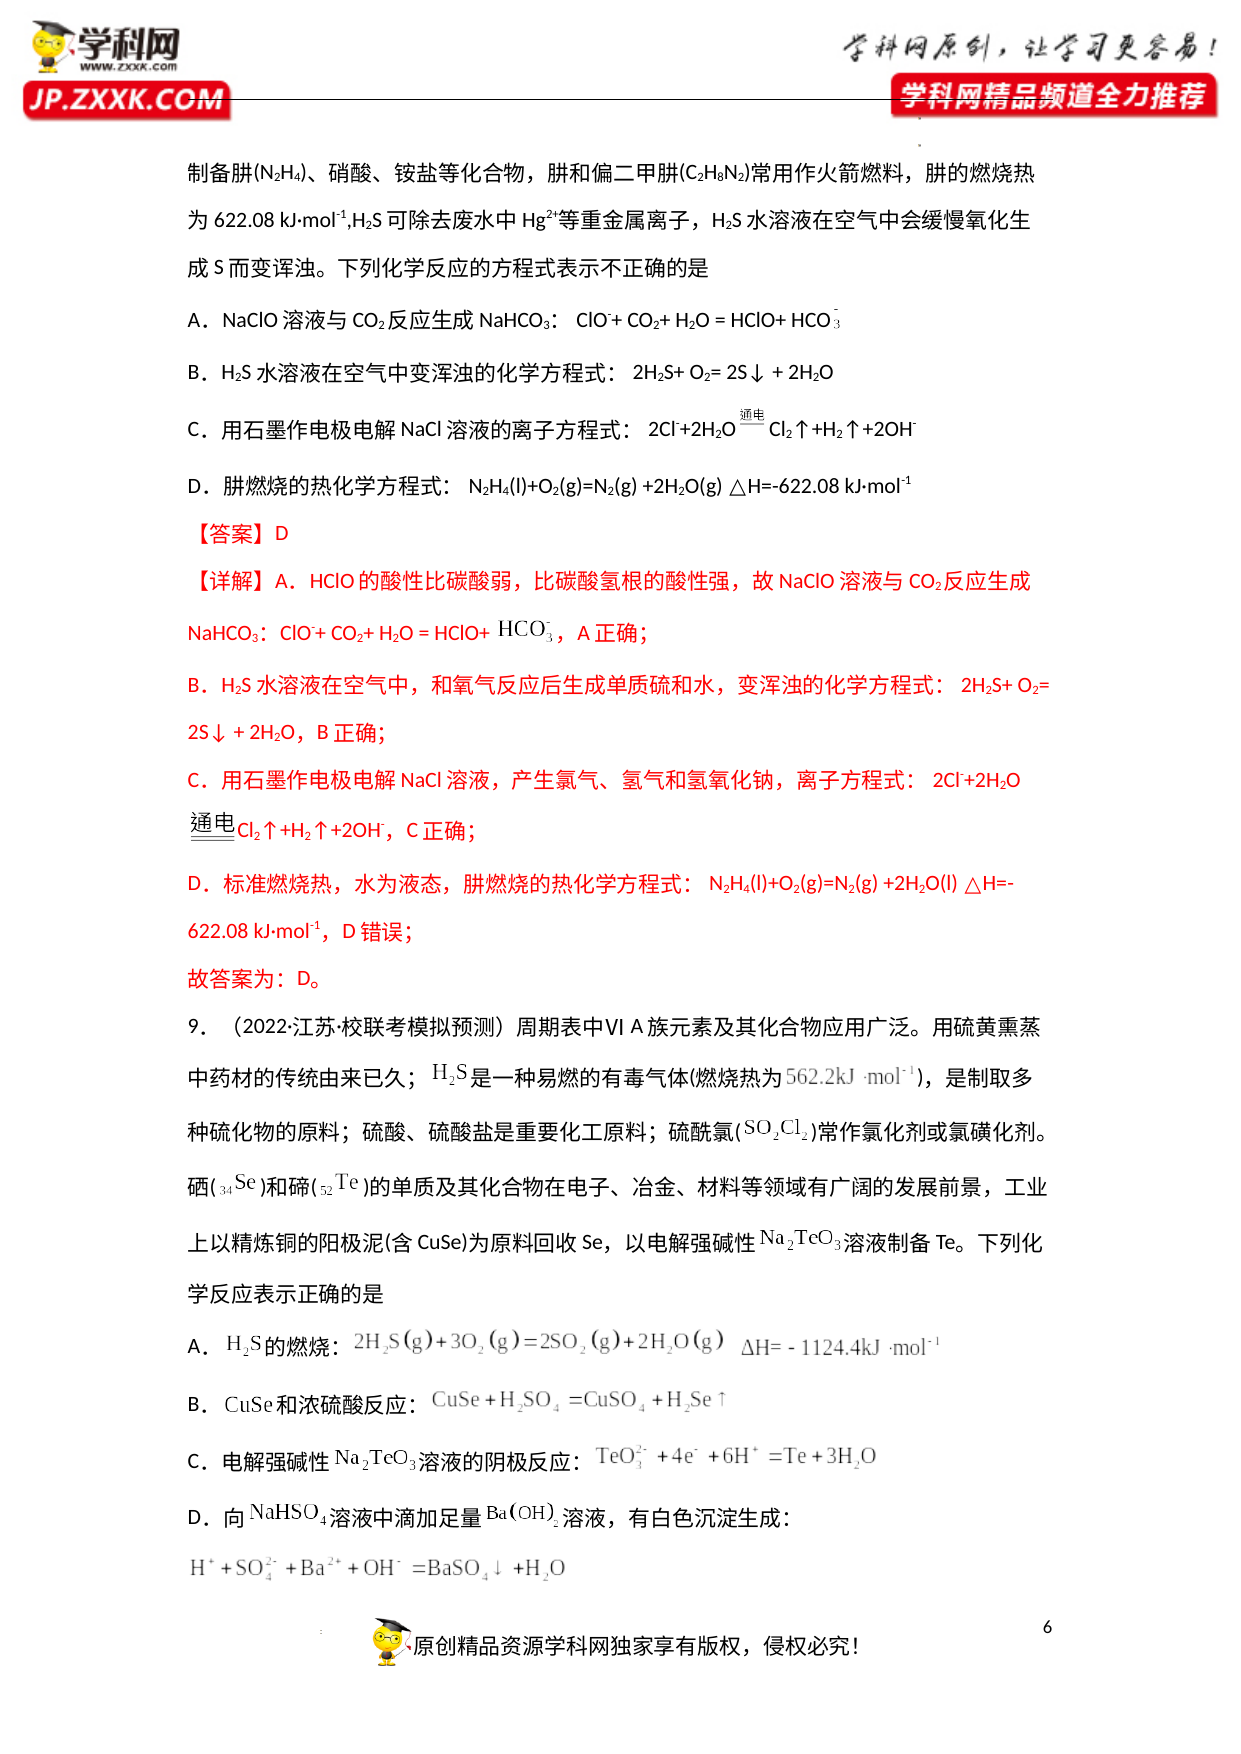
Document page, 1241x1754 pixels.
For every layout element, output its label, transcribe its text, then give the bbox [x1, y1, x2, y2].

text B．H2S水溶液在空气中，和氧气反应后生成单质硫和水，变浑浊的化学方程式： 2H2S+ O2= 2S↓ + 2H2O，B正确； [187, 668, 1053, 747]
text B．和浓硫酸反应： [187, 1383, 1053, 1424]
text D．标准燃烧热，水为液态，肼燃烧的热化学方程式： N2H4(l)+O2(g)=N2(g) +2H2O(l) △H=-622.08 kJ·mol-1，D错误； [187, 867, 1053, 946]
text D．向溶液中滴加足量溶液，有白色沉淀生成： [187, 1497, 1053, 1586]
text B．H2S水溶液在空气中变浑浊的化学方程式： 2H2S+ O2= 2S↓ + 2H2O [187, 356, 1053, 387]
text A．的燃烧： [187, 1324, 1053, 1367]
text 故答案为：D。 [187, 962, 1053, 994]
text D．肼燃烧的热化学方程式： N2H4(l)+O2(g)=N2(g) +2H2O(g) △H=-622.08 kJ·mol-1 [187, 469, 1053, 501]
text C．用石墨作电极电解NaCl溶液的离子方程式： 2Cl-+2H2OCl2↑+H2↑+2OH- [187, 403, 1053, 453]
picture [0, 0, 1241, 141]
text 【答案】D [187, 517, 1053, 548]
text 【详解】A．HClO的酸性比碳酸弱，比碳酸氢根的酸性强，故NaClO溶液与CO2反应生成NaHCO3：ClO-+ CO2+ H2O = HClO+ ，A正确； [187, 564, 1053, 652]
text 9．（2022·江苏·校联考模拟预测）周期表中ⅥA族元素及其化合物应用广泛。用硫黄熏蒸中药材的传统由来已久；是一种易燃的有毒气体(燃烧热为)，是制取多种硫化物的原料；硫酸、硫酸盐是重要化工原料；硫酰氯()常作氯化剂或氯磺化剂。硒()和碲()的单质及其化合物在电子、冶金、材料等领域有广阔的发展前景，工业上以精炼铜的阳极泥(含CuSe)为原料回收Se，以电解强碱性溶液制备Te。下列化学反应表示正确的是 [187, 1009, 1053, 1308]
picture [367, 1614, 414, 1668]
text C．电解强碱性溶液的阴极反应： [187, 1440, 1053, 1481]
text C．用石墨作电极电解NaCl溶液，产生氯气、氢气和氢氧化钠，离子方程式： 2Cl-+2H2OCl2↑+H2↑+2OH-，C正确； [187, 763, 1053, 851]
text A．NaClO溶液与CO2反应生成NaHCO3： ClO-+ CO2+ H2O = HClO+ HCO [187, 298, 1053, 340]
